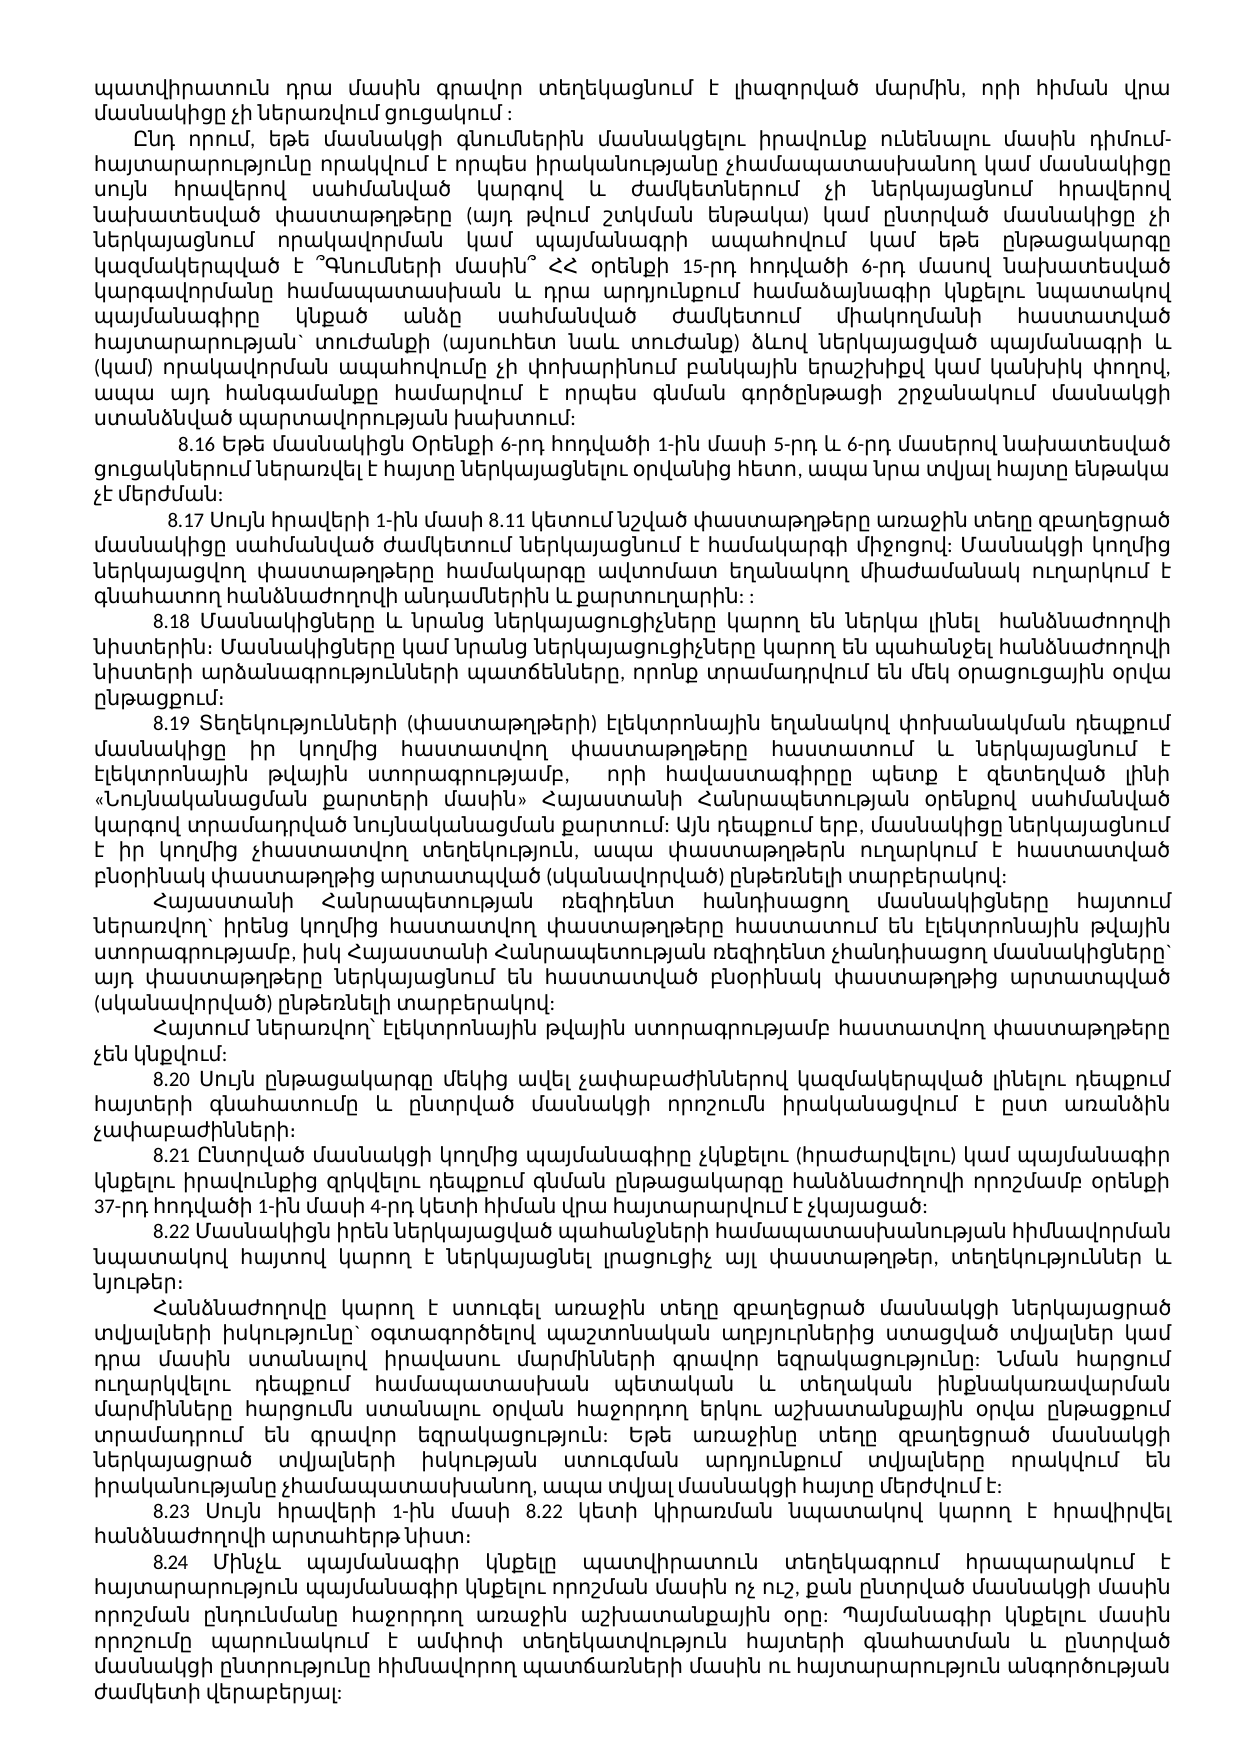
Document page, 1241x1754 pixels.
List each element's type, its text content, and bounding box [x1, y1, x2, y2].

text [94, 75, 1171, 126]
text 8.17 Սույն հրավերի 1-ին մասի 8.11 կետում նշված փաստաթղթերը առաջին տեղը զբաղեցրած մասնակիցը սահմանված ժամկետում ներկայացնում է համակարգի միջոցով: Մասնակցի կողմից ներկայացվող փաստաթղթերը համակարգը ավտոմատ եղանակող միաժամանակ ուղարկում է գնահատող հանձնաժողովի անդամներին և քարտուղարին: : [94, 507, 1171, 609]
text 8.22 Մասնակիցն իրեն ներկայացված պահանջների համապատասխանության հիմնավորման նպատակով հայտով կարող է ներկայացնել լրացուցիչ այլ փաստաթղթեր, տեղեկություններ և նյութեր։ [94, 1219, 1171, 1295]
text 8.20 Սույն ընթացակարգը մեկից ավել չափաբաժիններով կազմակերպված լինելու դեպքում հայտերի գնահատումը և ընտրված մասնակցի որոշումն իրականացվում է ըստ առանձին չափաբաժինների։ [94, 1066, 1171, 1142]
text Ընդ որում, եթե մասնակցի գնումներին մասնակցելու իրավունք ունենալու մասին դիմում-հայտարարությունը որակվում է որպես իրականությանը չհամապատասխանող կամ մասնակիցը սույն հրավերով սահմանված կարգով և ժամկետներում չի ներկայացնում հրավերով նախատեսված փաստաթղթերը (այդ թվում շտկման ենթակա) կամ ընտրված մասնակիցը չի ներկայացնում որակավորման կամ պայմանագրի ապահովում կամ եթե ընթացակարգը կազմակերպված է ՞Գնումների մասին՞ ՀՀ օրենքի 15-րդ հոդվածի 6-րդ մասով նախատեսված կարգավորմանը համապատասխան և դրա արդյունքում համաձայնագիր կնքելու նպատակով պայմանագիրը կնքած անձը սահմանված ժամկետում միակողմանի հաստատված հայտարարության` տուժանքի (այսուհետ նաև տուժանք) ձևով ներկայացված պայմանագրի և (կամ) որակավորման ապահովումը չի փոխարինում բանկային երաշխիքվ կամ կանխիկ փողով, ապա այդ հանգամանքը համարվում է որպես գնման գործընթացի շրջանակում մասնակցի ստանձնված պարտավորության խախտում: [94, 126, 1171, 431]
text 8.18 Մասնակիցները և նրանց ներկայացուցիչները կարող են ներկա լինել հանձնաժողովի նիստերին։ Մասնակիցները կամ նրանց ներկայացուցիչները կարող են պահանջել հանձնաժողովի նիստերի արձանագրությունների պատճենները, որոնք տրամադրվում են մեկ օրացուցային օրվա ընթացքում։ [94, 609, 1171, 710]
text Հայաստանի Հանրապետության ռեզիդենտ հանդիսացող մասնակիցները հայտում ներառվող` իրենց կողմից հաստատվող փաստաթղթերը հաստատում են էլեկտրոնային թվային ստորագրությամբ, իսկ Հայաստանի Հանրապետության ռեզիդենտ չհանդիսացող մասնակիցները` այդ փաստաթղթերը ներկայացնում են հաստատված բնօրինակ փաստաթղթից արտատպված (սկանավորված) ընթեռնելի տարբերակով: [94, 888, 1171, 1015]
text 8.24 Մինչև պայմանագիր կնքելը պատվիրատուն տեղեկագրում հրապարակում է հայտարարություն պայմանագիր կնքելու որոշման մասին ոչ ուշ, քան ընտրված մասնակցի մասին որոշման ընդունմանը հաջորդող առաջին աշխատանքային օրը: Պայմանագիր կնքելու մասին որոշումը պարունակում է ամփոփ տեղեկատվություն հայտերի գնահատման և ընտրված մասնակցի ընտրությունը հիմնավորող պատճառների մասին ու հայտարարություն անգործության ժամկետի վերաբերյալ: [94, 1549, 1171, 1704]
text 8.16 Եթե մասնակիցն Օրենքի 6-րդ հոդվածի 1-ին մասի 5-րդ և 6-րդ մասերով նախատեսված ցուցակներում ներառվել է հայտը ներկայացնելու օրվանից հետո, ապա նրա տվյալ հայտը ենթակա չէ մերժման: [94, 431, 1171, 507]
text Հայտում ներառվող՝ էլեկտրոնային թվային ստորագրությամբ հաստատվող փաստաթղթերը չեն կնքվում: [94, 1015, 1171, 1066]
text 8.19 Տեղեկությունների (փաստաթղթերի) էլեկտրոնային եղանակով փոխանակման դեպքում մասնակիցը իր կողմից հաստատվող փաստաթղթերը հաստատում և ներկայացնում է էլեկտրոնային թվային ստորագրությամբ, որի հավաստագիրըը պետք է զետեղված լինի «Նույնականացման քարտերի մասին» Հայաստանի Հանրապետության օրենքով սահմանված կարգով տրամադրված նույնականացման քարտում: Այն դեպքում երբ, մասնակիցը ներկայացնում է իր կողմից չհաստատվող տեղեկություն, ապա փաստաթղթերն ուղարկում է հաստատված բնօրինակ փաստաթղթից արտատպված (սկանավորված) ընթեռնելի տարբերակով: [94, 710, 1171, 888]
text 8.21 Ընտրված մասնակցի կողմից պայմանագիրը չկնքելու (հրաժարվելու) կամ պայմանագիր կնքելու իրավունքից զրկվելու դեպքում գնման ընթացակարգը հանձնաժողովի որոշմամբ օրենքի 37-րդ հոդվածի 1-ին մասի 4-րդ կետի հիման վրա հայտարարվում է չկայացած: [94, 1142, 1171, 1219]
text Հանձնաժողովը կարող է ստուգել առաջին տեղը զբաղեցրած մասնակցի ներկայացրած տվյալների իսկությունը` օգտագործելով պաշտոնական աղբյուրներից ստացված տվյալներ կամ դրա մասին ստանալով իրավասու մարմինների գրավոր եզրակացությունը: Նման հարցում ուղարկվելու դեպքում համապատասխան պետական և տեղական ինքնակառավարման մարմինները հարցումն ստանալու օրվան հաջորդող երկու աշխատանքային օրվա ընթացքում տրամադրում են գրավոր եզրակացություն: Եթե առաջինը տեղը զբաղեցրած մասնակցի ներկայացրած տվյալների իսկության ստուգման արդյունքում տվյալները որակվում են իրականությանը չհամապատասխանող, ապա տվյալ մասնակցի հայտը մերժվում է: [94, 1295, 1171, 1498]
text 8.23 Սույն հրավերի 1-ին մասի 8.22 կետի կիրառման նպատակով կարող է հրավիրվել հանձնաժողովի արտահերթ նիստ։ [94, 1498, 1171, 1549]
